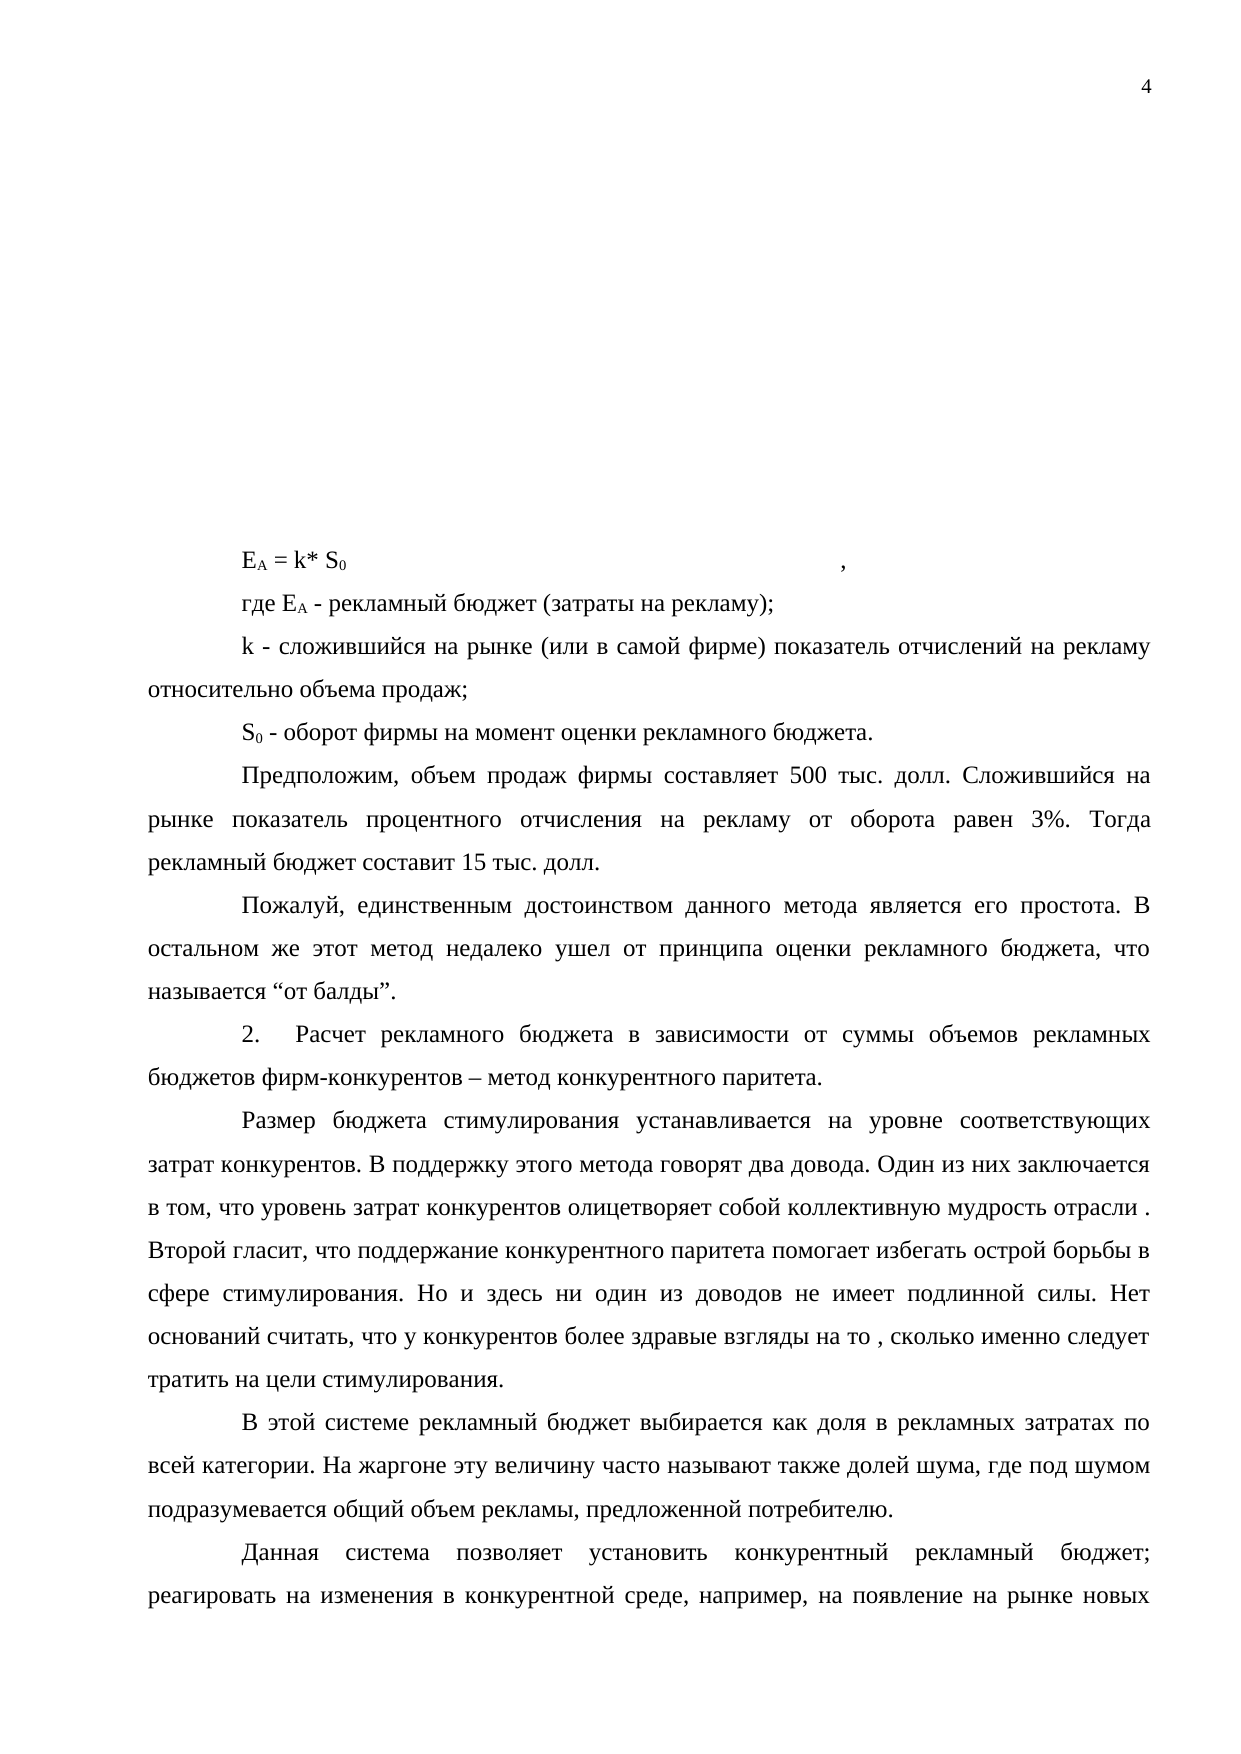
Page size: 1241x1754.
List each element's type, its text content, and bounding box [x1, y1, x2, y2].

text Предположим, объем продаж фирмы составляет 500 тыс. долл. Сложившийся на рынке показатель процентного отчисления на рекламу от оборота равен 3%. Тогда рекламный бюджет составит 15 тыс. долл. [148, 761, 1152, 876]
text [148, 1537, 1152, 1609]
text S0 - оборот фирмы на момент оценки рекламного бюджета. [148, 717, 1152, 746]
text EA = k* S0 , [148, 118, 1152, 574]
text Размер бюджета стимулирования устанавливается на уровне соответствующих затрат конкурентов. В поддержку этого метода говорят два довода. Один из них заключается в том, что уровень затрат конкурентов олицетворяет собой коллективную мудрость отрасли . Второй гласит, что поддержание конкурентного паритета помогает избегать острой борьбы в сфере стимулирования. Но и здесь ни один из доводов не имеет подлинной силы. Нет оснований считать, что у конкурентов более здравые взгляды на то , сколько именно следует тратить на цели стимулирования. [148, 1106, 1152, 1393]
text В этой системе рекламный бюджет выбирается как доля в рекламных затратах по всей категории. На жаргоне эту величину часто называют также долей шума, где под шумом подразумевается общий объем рекламы, предложенной потребителю. [148, 1407, 1152, 1522]
text где EA - рекламный бюджет (затраты на рекламу); [148, 588, 1152, 617]
text Пожалуй, единственным достоинством данного метода является его простота. В остальном же этот метод недалеко ушел от принципа оценки рекламного бюджета, что называется “от балды”. [148, 890, 1152, 1005]
list Расчет рекламного бюджета в зависимости от суммы объемов рекламных бюджетов фирм-конкурентов – метод конкурентного паритета. [148, 1019, 1152, 1091]
text k - сложившийся на рынке (или в самой фирме) показатель отчислений на рекламу относительно объема продаж; [148, 631, 1152, 703]
